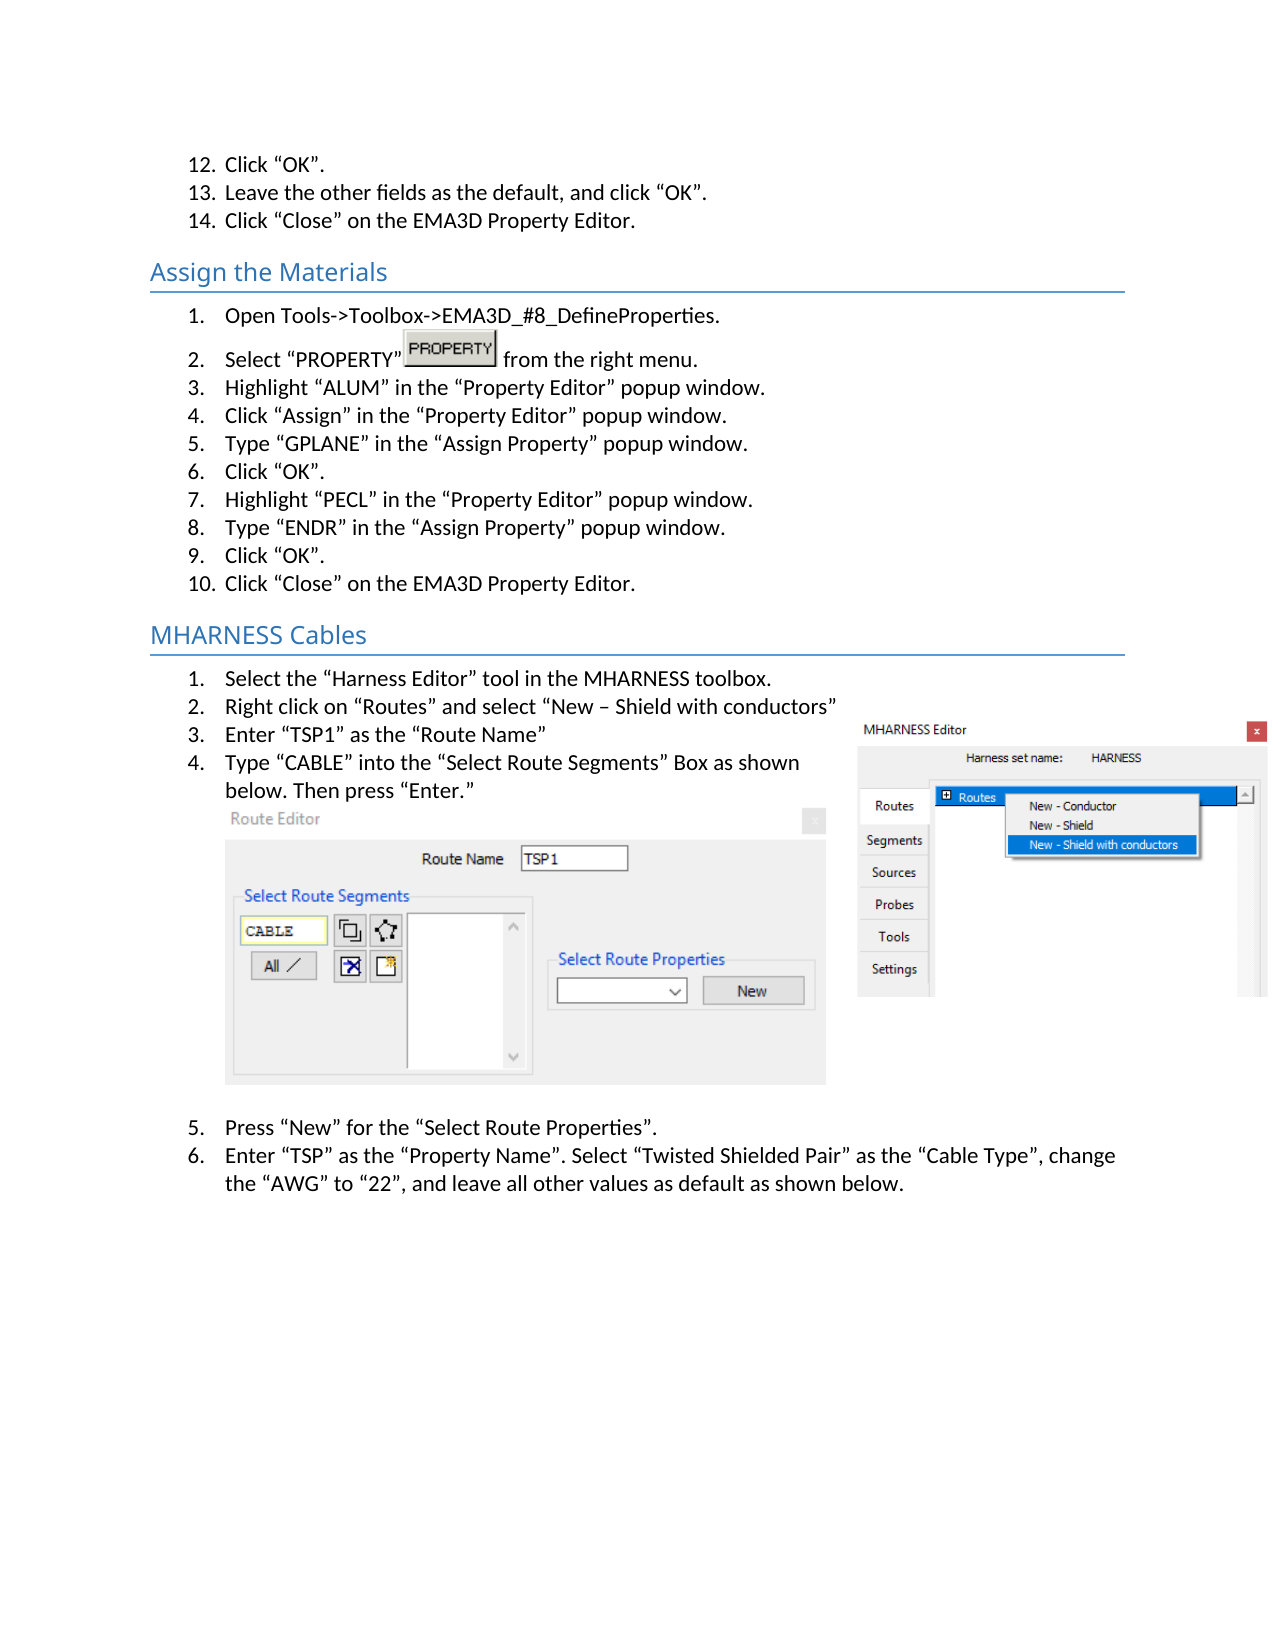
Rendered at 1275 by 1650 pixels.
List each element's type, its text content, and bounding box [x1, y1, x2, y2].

list Click “OK”. [187, 457, 1125, 485]
picture [225, 804, 827, 1085]
list Type “GPLANE” in the “Assign Property” popup window. [187, 429, 1125, 457]
picture [402, 329, 498, 367]
list Click “OK”. [187, 541, 1125, 569]
list Click “Assign” in the “Property Editor” popup window. [187, 401, 1125, 429]
list Select the “Harness Editor” tool in the MHARNESS toolbox. [187, 664, 1125, 692]
list Enter “TSP” as the “Property Name”. Select “Twisted Shielded Pair” as the “Cable Type”, change the “AWG” to “22”, and leave all other values as default as shown below. [187, 1141, 1125, 1197]
list Press “New” for the “Select Route Properties”. [187, 1113, 1125, 1141]
list Enter “TSP1” as the “Route Name” [187, 720, 857, 748]
list Leave the other fields as the default, and click “OK”. [187, 178, 1125, 206]
subtitle Assign the Materials [150, 255, 1125, 291]
list Open Tools->Toolbox->EMA3D_#8_DefineProperties. [187, 301, 1125, 329]
list Type “ENDR” in the “Assign Property” popup window. [187, 513, 1125, 541]
list Right click on “Routes” and select “New – Shield with conductors” [187, 692, 1125, 720]
list Select “PROPERTY” from the right menu. [187, 329, 1125, 373]
list Type “CABLE” into the “Select Route Segments” Box as shown below. Then press “Enter.” [187, 748, 857, 804]
list Highlight “PECL” in the “Property Editor” popup window. [187, 485, 1125, 513]
picture [857, 717, 1268, 997]
subtitle MHARNESS Cables [150, 618, 1125, 654]
list Click “OK”. [187, 150, 1125, 178]
list Click “Close” on the EMA3D Property Editor. [187, 569, 1125, 597]
list Highlight “ALUM” in the “Property Editor” popup window. [187, 373, 1125, 401]
list Click “Close” on the EMA3D Property Editor. [187, 206, 1125, 234]
